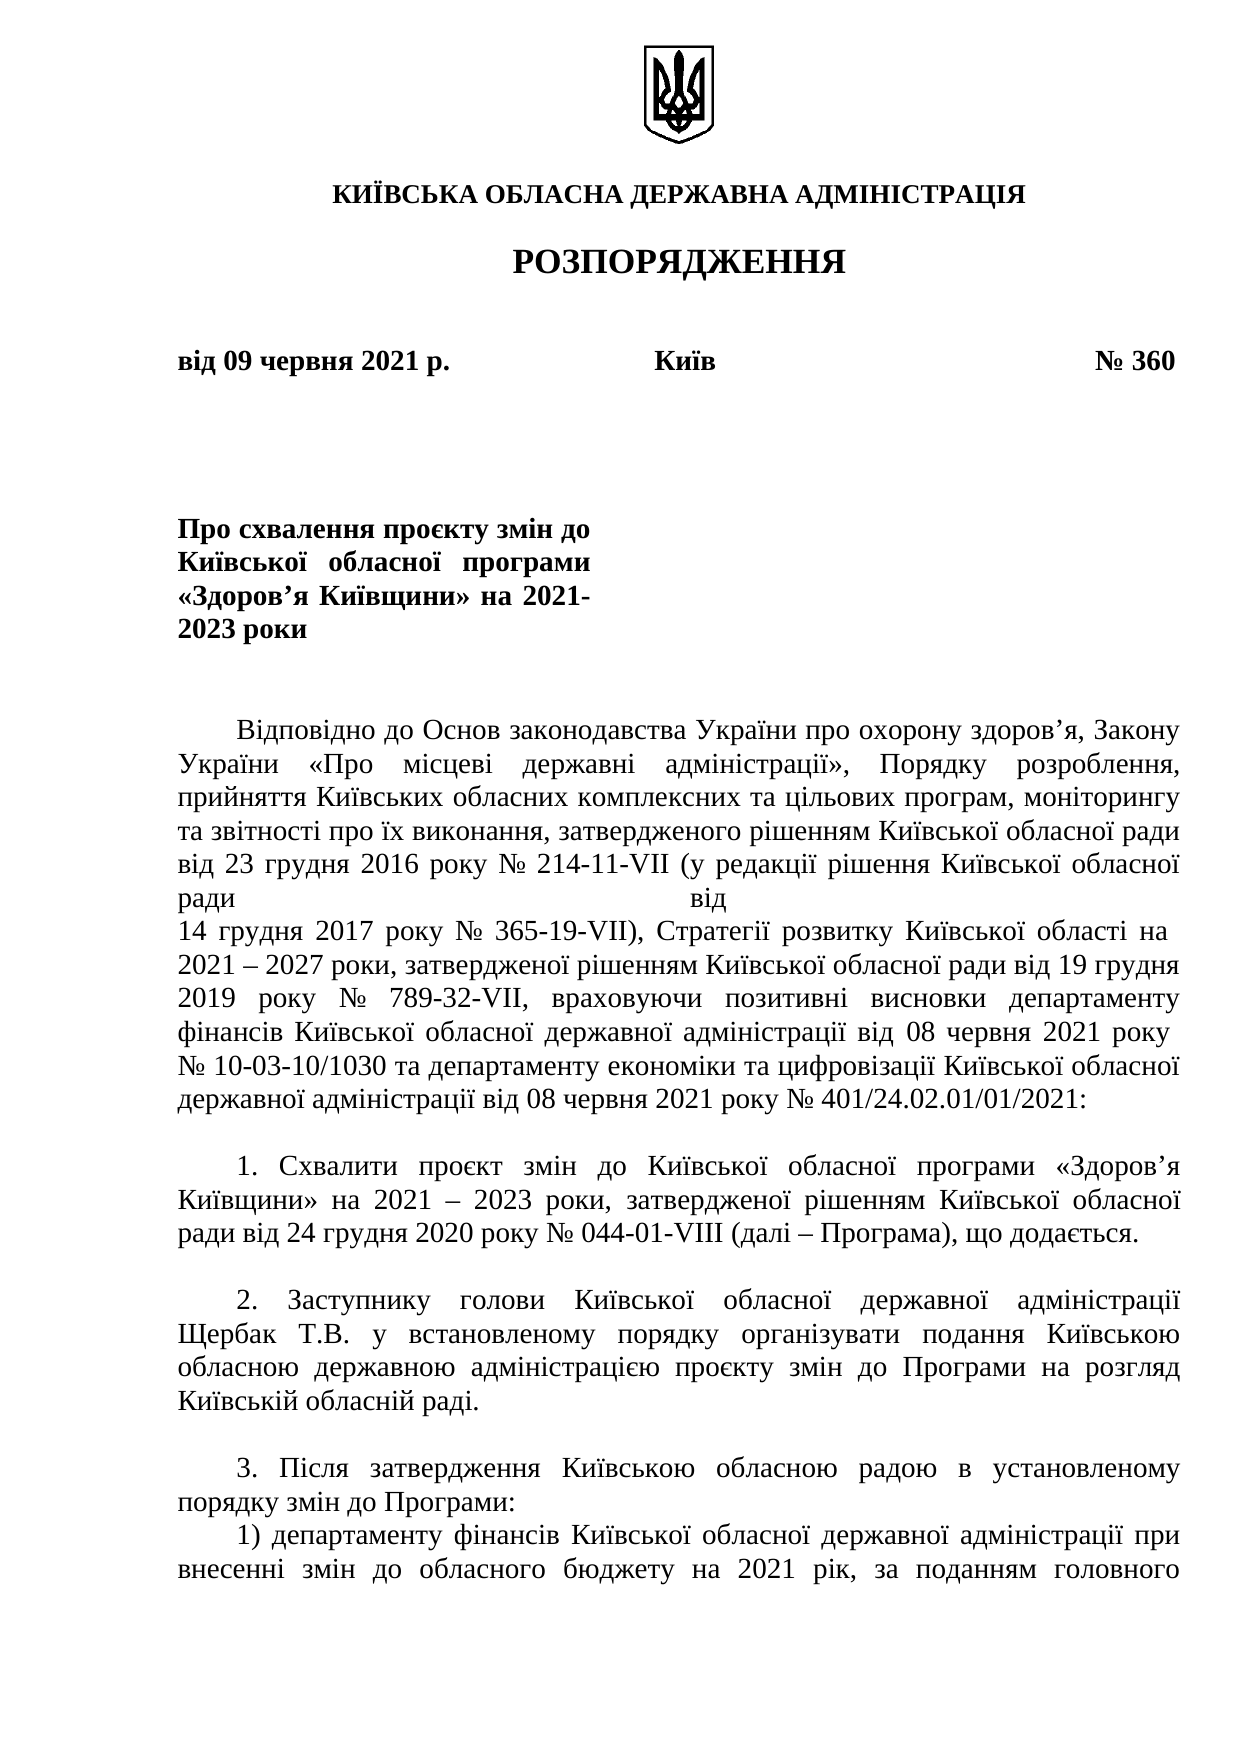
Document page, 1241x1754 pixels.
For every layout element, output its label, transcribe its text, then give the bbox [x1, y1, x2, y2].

text Про схвалення проєкту змін до Київської обласної програми «Здоров’я Київщини» на 2021-2023 роки [177, 511, 591, 645]
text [177, 1517, 1181, 1584]
text 2. Заступнику голови Київської обласної державної адміністрації Щербак Т.В. у встановленому порядку організувати подання Київською обласною державною адміністрацією проєкту змін до Програми на розгляд Київській обласній раді. [177, 1282, 1181, 1417]
text РОЗПОРЯДЖЕННЯ [177, 240, 1181, 281]
text від 09 червня 2021 р. Київ № 360 [177, 343, 1181, 377]
text 1. Схвалити проєкт змін до Київської обласної програми «Здоров’я Київщини» на 2021 – 2023 роки, затвердженої рішенням Київської обласної ради від 24 грудня 2020 року № 044-01-VІІІ (далі – Програма), що додається. [177, 1148, 1181, 1249]
picture [642, 44, 716, 145]
text Відповідно до Основ законодавства України про охорону здоров’я, Закону України «Про місцеві державні адміністрації», Порядку розроблення, прийняття Київських обласних комплексних та цільових програм, моніторингу та звітності про їх виконання, затвердженого рішенням Київської обласної ради від 23 грудня 2016 року № 214-11-VII (у редакції рішення Київської обласної ради від 14 грудня 2017 року № 365-19-VІІ), Стратегії розвитку Київської області на 2021 – 2027 роки, затвердженої рішенням Київської обласної ради від 19 грудня 2019 року № 789-32-VII, враховуючи позитивні висновки департаменту фінансів Київської обласної державної адміністрації від 08 червня 2021 року № 10-03-10/1030 та департаменту економіки та цифровізації Київської обласної державної адміністрації від 08 червня 2021 року № 401/24.02.01/01/2021: [177, 712, 1181, 1115]
text КИЇВСЬКА ОБЛАСНА ДЕРЖАВНА АДМІНІСТРАЦІЯ [177, 178, 1181, 209]
text 3. Після затвердження Київською обласною радою в установленому порядку змін до Програми: [177, 1450, 1181, 1517]
